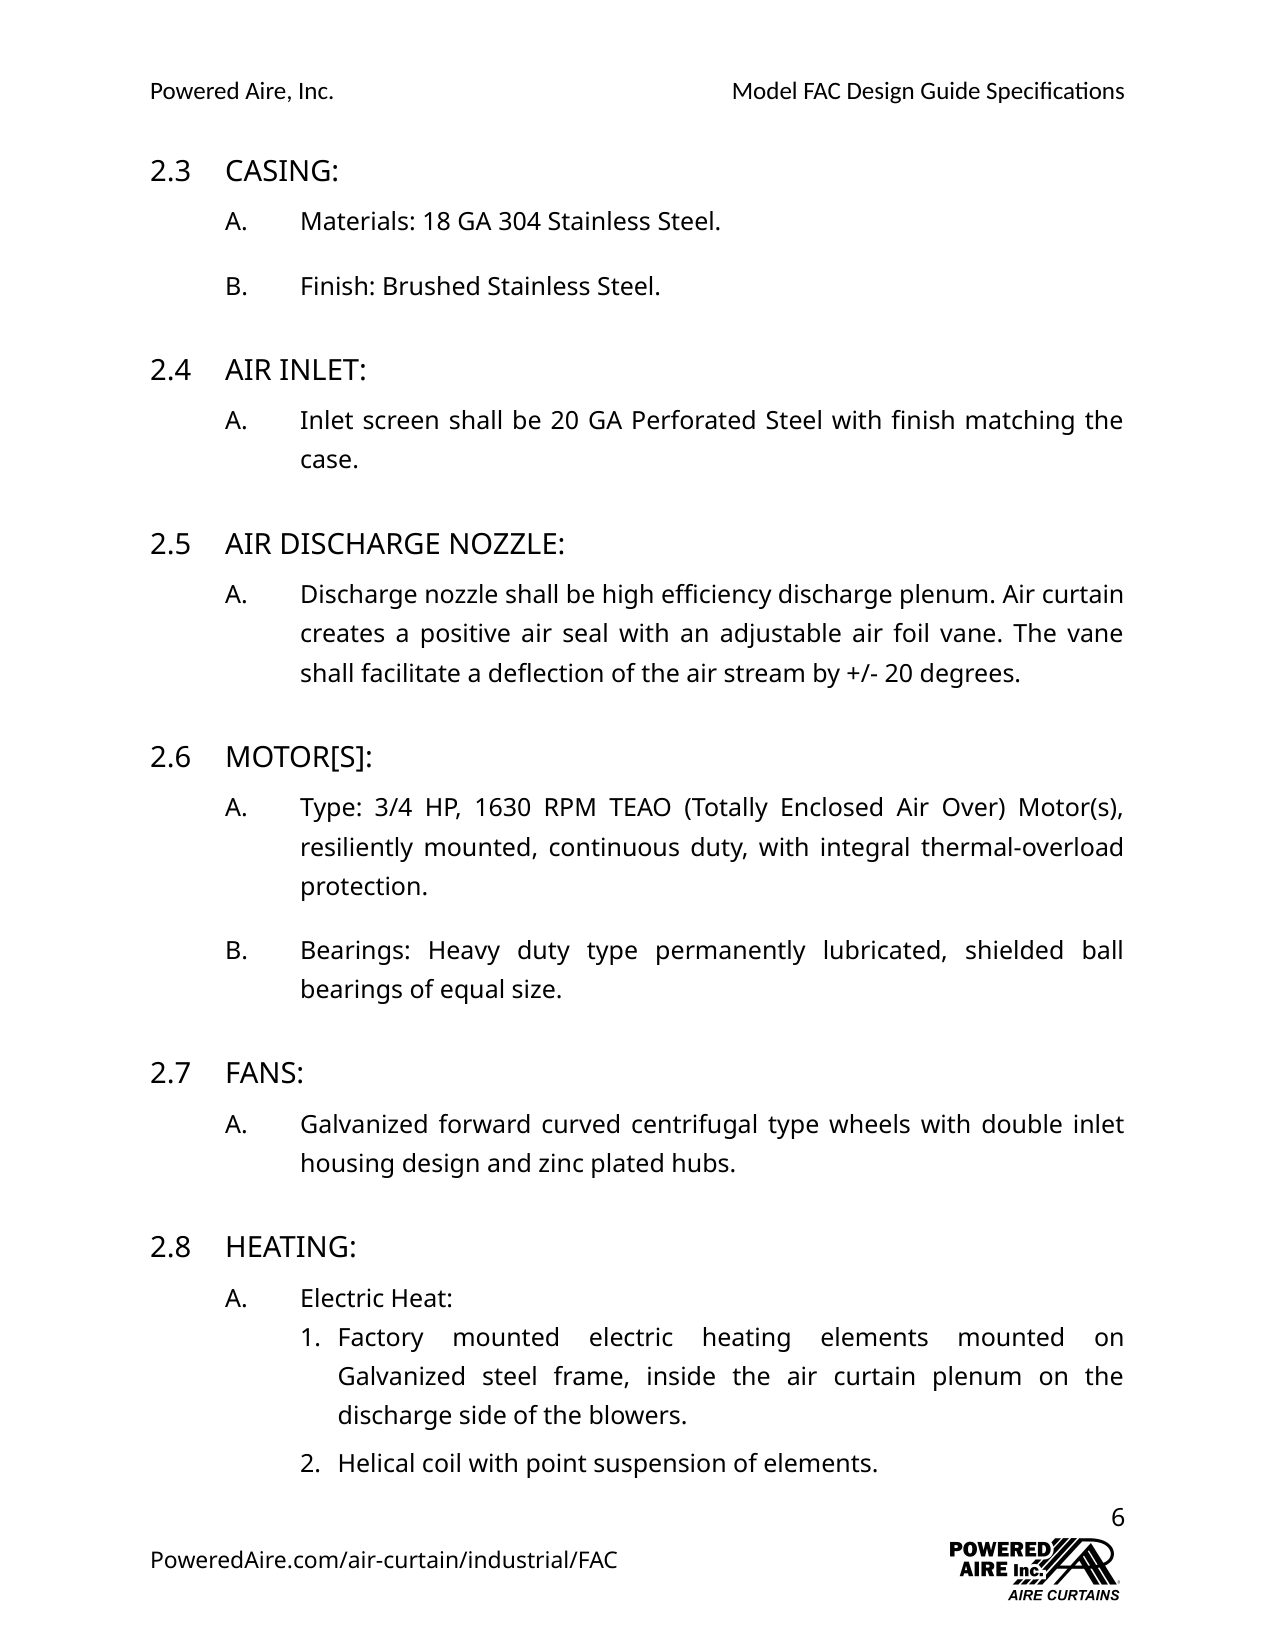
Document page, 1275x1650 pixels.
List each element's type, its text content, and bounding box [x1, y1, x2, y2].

subtitle CASING: [150, 150, 1125, 190]
list Bearings: Heavy duty type permanently lubricated, shielded ball bearings of equal size. [225, 932, 1125, 1006]
subtitle FANS: [150, 1052, 1125, 1092]
list Factory mounted electric heating elements mounted on Galvanized steel frame, inside the air curtain plenum on the discharge side of the blowers. [300, 1319, 1125, 1432]
list Helical coil with point suspension of elements. [300, 1445, 1125, 1479]
list Inlet screen shall be 20 GA Perforated Steel with finish matching the case. [225, 403, 1125, 476]
subtitle MOTOR[S]: [150, 736, 1125, 776]
list Type: 3/4 HP, 1630 RPM TEAO (Totally Enclosed Air Over) Motor(s), resiliently mounted, continuous duty, with integral thermal-overload protection. [225, 790, 1125, 902]
list Galvanized forward curved centrifugal type wheels with double inlet housing design and zinc plated hubs. [225, 1106, 1125, 1180]
subtitle AIR DISCHARGE NOZZLE: [150, 523, 1125, 563]
picture [950, 1538, 1121, 1604]
list Electric Heat: [225, 1280, 1125, 1314]
list Finish: Brushed Stainless Steel. [225, 268, 1125, 302]
subtitle HEATING: [150, 1226, 1125, 1266]
subtitle AIR INLET: [150, 349, 1125, 389]
list Discharge nozzle shall be high efficiency discharge plenum. Air curtain creates a positive air seal with an adjustable air foil vane. The vane shall facilitate a deflection of the air stream by +/- 20 degrees. [225, 577, 1125, 689]
list Materials: 18 GA 304 Stainless Steel. [225, 204, 1125, 238]
